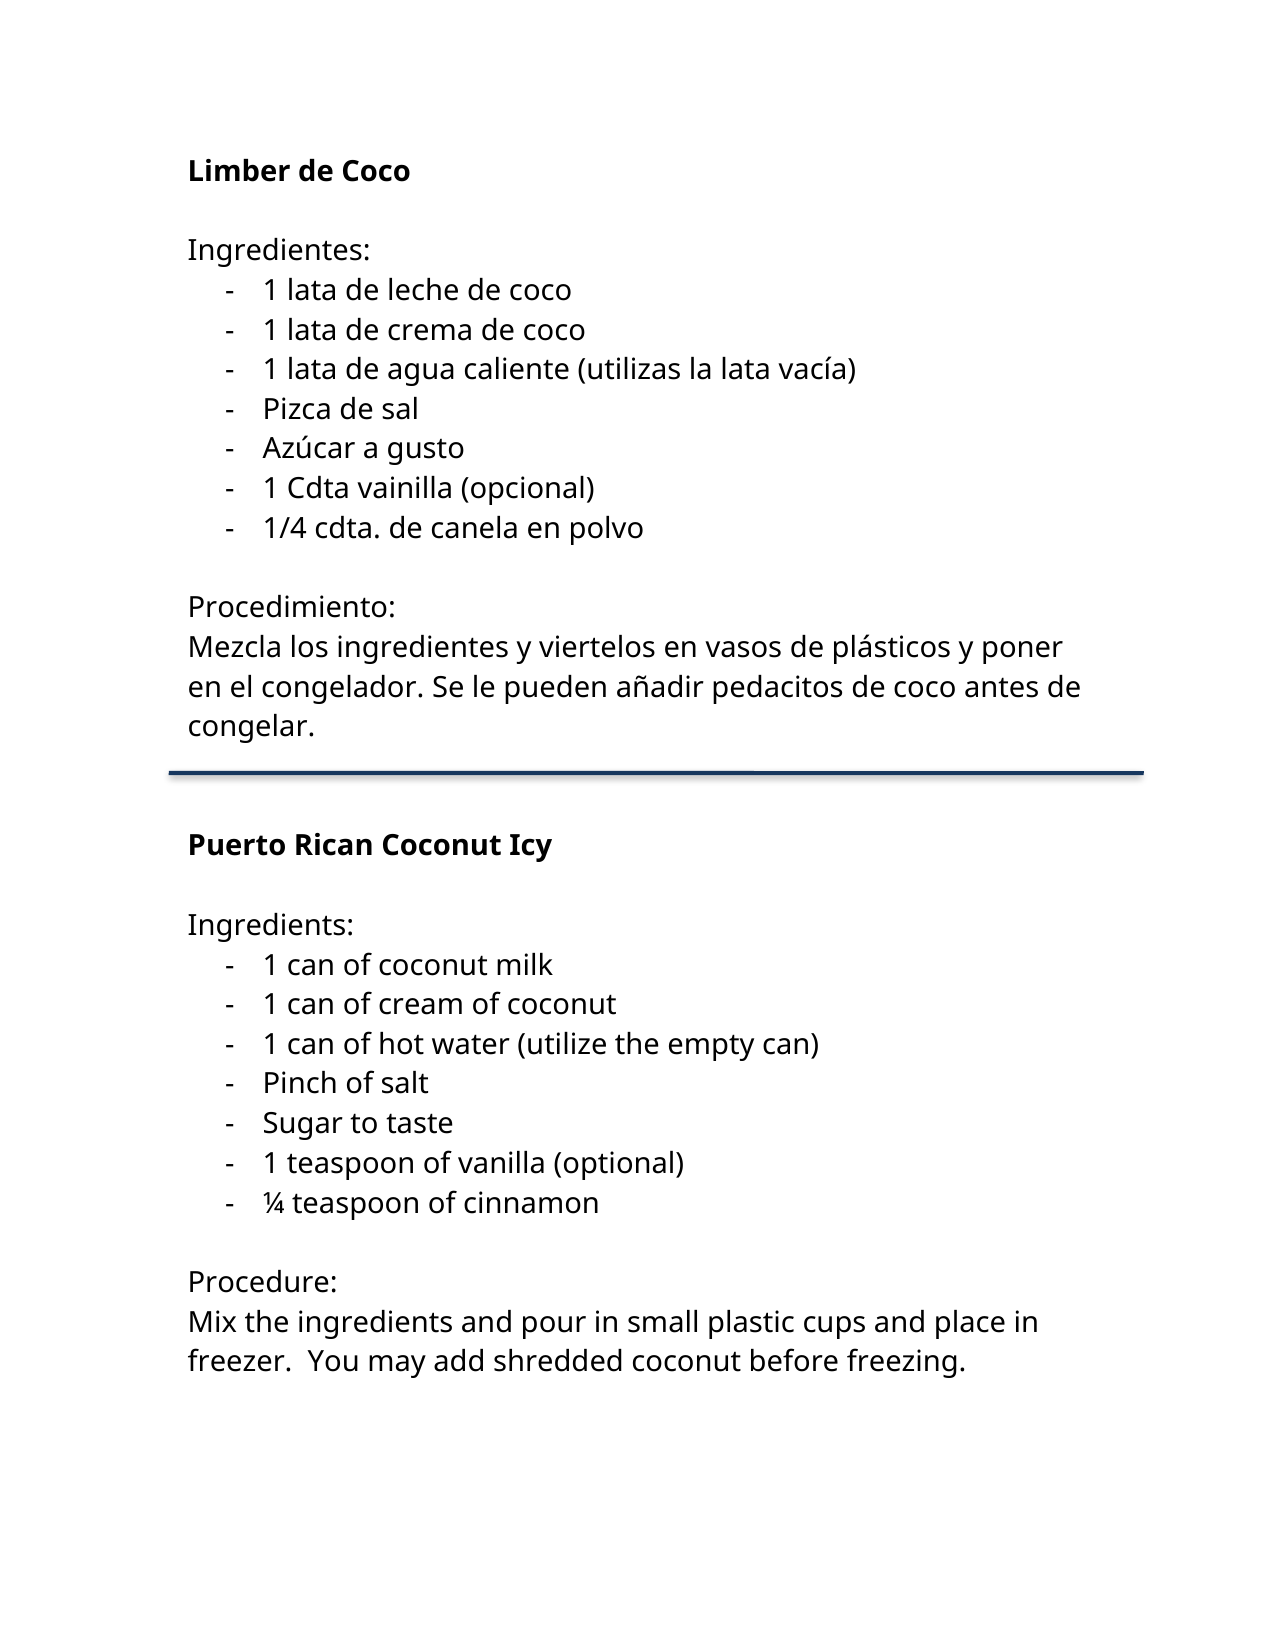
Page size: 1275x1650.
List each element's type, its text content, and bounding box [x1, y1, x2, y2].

text Ingredients: [187, 904, 1087, 944]
list 1 lata de agua caliente (utilizas la lata vacía) [225, 348, 1087, 388]
text Mix the ingredients and pour in small plastic cups and place in freezer. You may add shredded coconut before freezing. [187, 1301, 1087, 1380]
list Sugar to taste [225, 1102, 1087, 1142]
list Pinch of salt [225, 1063, 1087, 1102]
list 1 lata de leche de coco [225, 269, 1087, 309]
list 1 lata de crema de coco [225, 309, 1087, 348]
list Pizca de sal [225, 388, 1087, 428]
list 1 teaspoon of vanilla (optional) [225, 1142, 1087, 1182]
list 1 Cdta vainilla (opcional) [225, 467, 1087, 507]
list 1 can of coconut milk [225, 944, 1087, 983]
list Azúcar a gusto [225, 428, 1087, 467]
text Mezcla los ingredientes y viertelos en vasos de plásticos y poner en el congelador. Se le pueden añadir pedacitos de coco antes de congelar. [187, 626, 1087, 745]
text Procedimiento: [187, 587, 1087, 626]
text Ingredientes: [187, 229, 1087, 269]
list 1 can of hot water (utilize the empty can) [225, 1023, 1087, 1063]
list ¼ teaspoon of cinnamon [225, 1182, 1087, 1222]
text Procedure: [187, 1261, 1087, 1301]
text Limber de Coco [187, 150, 1087, 190]
list 1 can of cream of coconut [225, 983, 1087, 1023]
text Puerto Rican Coconut Icy [187, 825, 1087, 864]
list 1/4 cdta. de canela en polvo [225, 507, 1087, 547]
